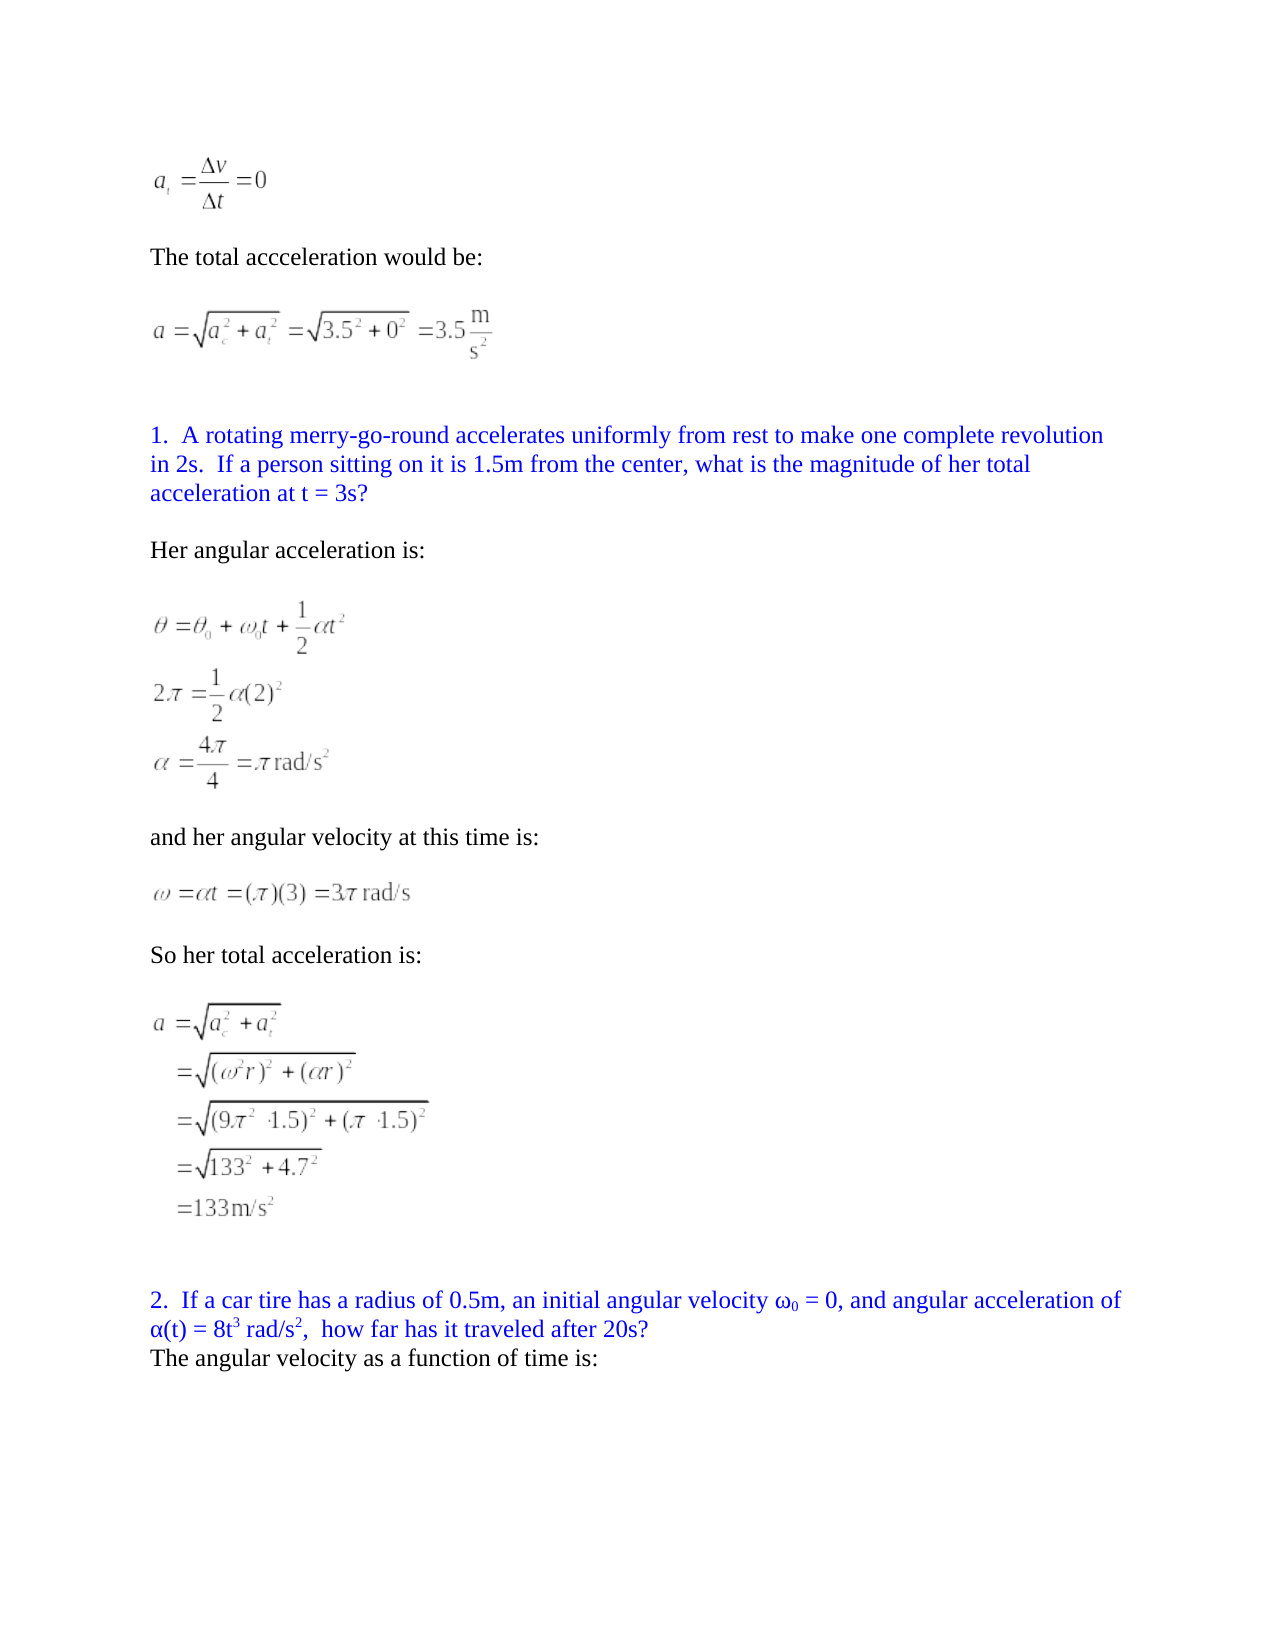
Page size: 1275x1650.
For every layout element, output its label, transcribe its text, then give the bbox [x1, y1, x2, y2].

text and her angular velocity at this time is: [150, 822, 1125, 851]
text So her total acceleration is: [150, 941, 1125, 969]
text 2. If a car tire has a radius of 0.5m, an initial angular velocity ω0 = 0, and angular acceleration of α(t) = 8t3 rad/s2, how far has it traveled after 20s? [150, 1286, 1125, 1343]
text Her angular acceleration is: [150, 536, 1125, 564]
text 1. A rotating merry-go-round accelerates uniformly from rest to make one complete revolution in 2s. If a person sitting on it is 1.5m from the center, what is the magnitude of her total acceleration at t = 3s? [150, 421, 1125, 507]
text The total accceleration would be: [150, 242, 1125, 271]
text The angular velocity as a function of time is: [150, 1343, 1125, 1372]
